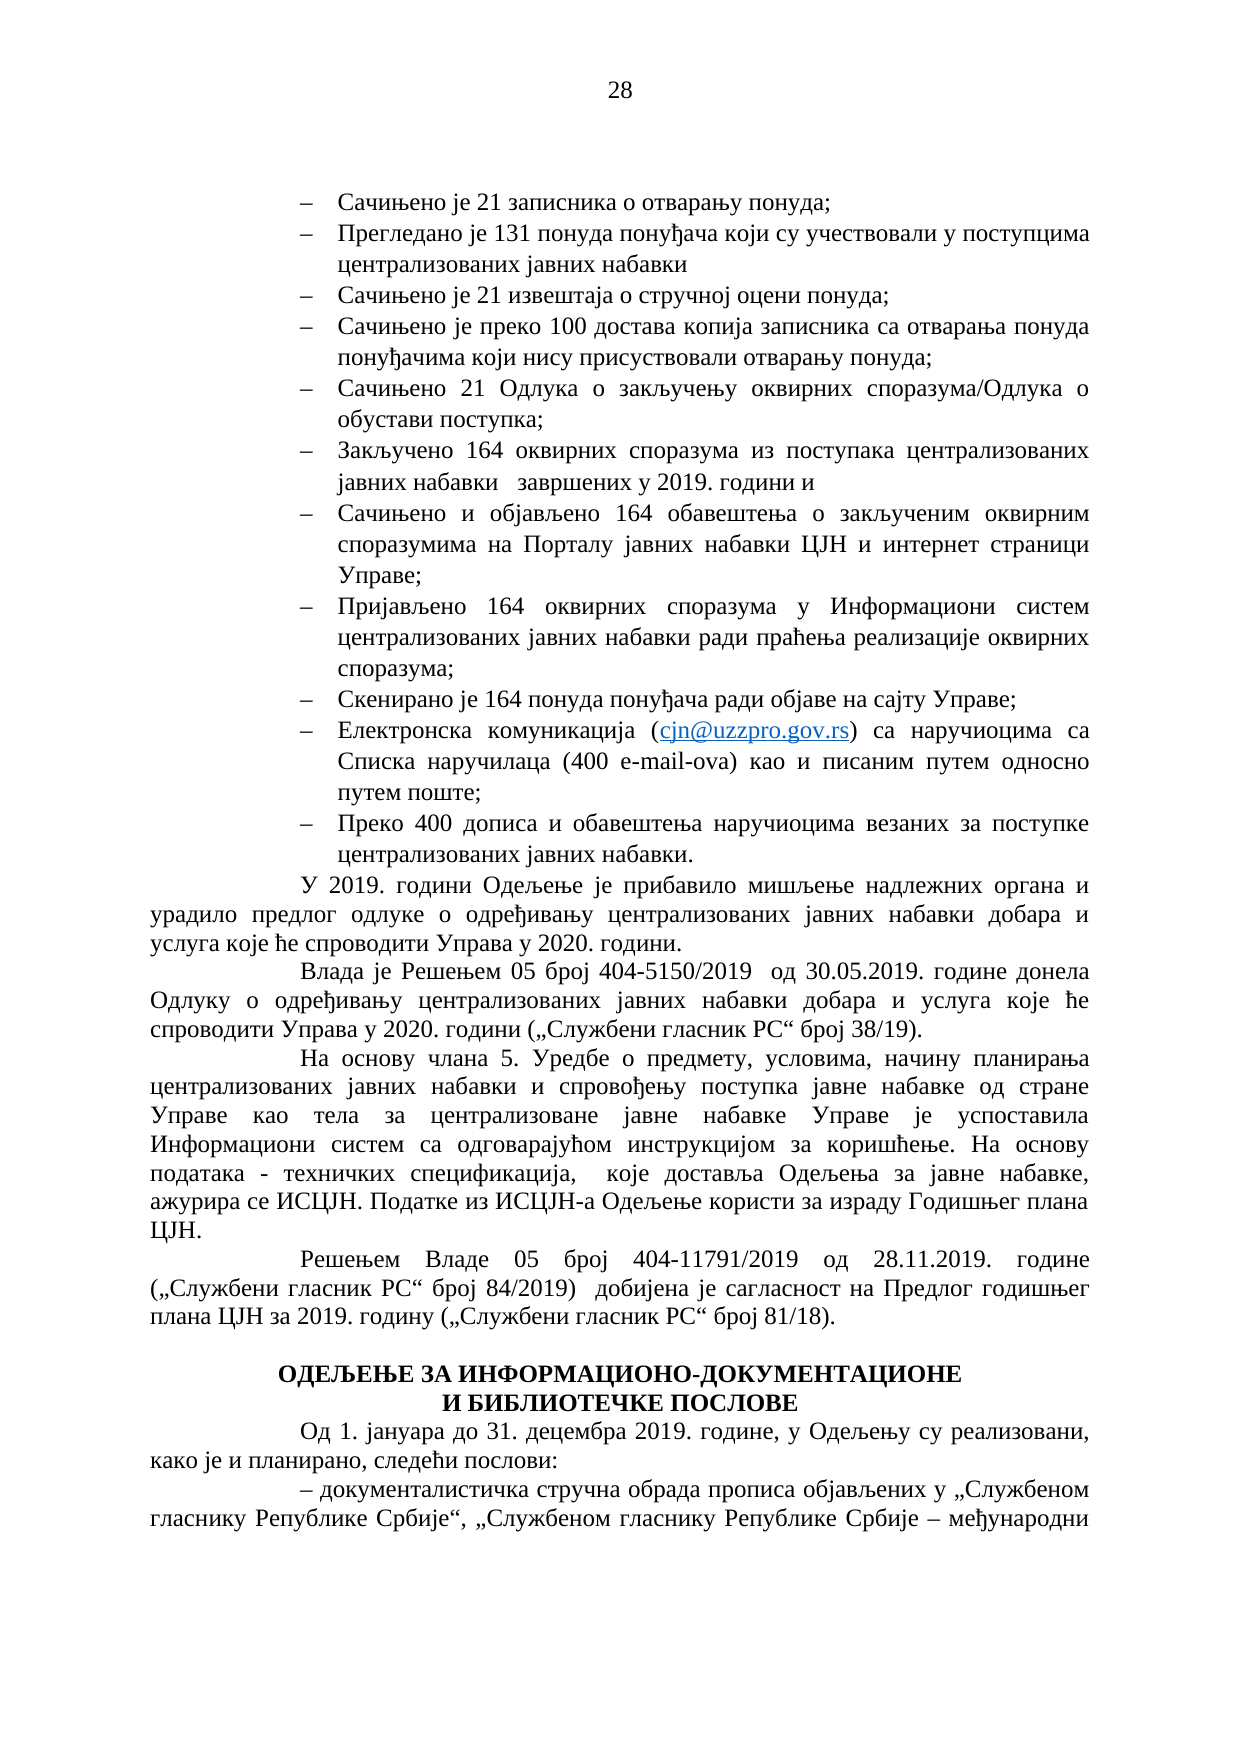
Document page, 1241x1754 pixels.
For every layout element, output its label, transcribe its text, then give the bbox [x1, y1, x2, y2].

list Преко 400 дописа и обавештења наручиоцима везаних за поступке централизованих јавних набавки. [300, 808, 1090, 868]
text И БИБЛИОТЕЧКЕ ПОСЛОВЕ [150, 1388, 1090, 1416]
text На основу члана 5. Уредбе о предмету, условима, начину планирања централизованих јавних набавки и спровођењу поступка јавне набавке од стране Управе као тела за централизоване јавне набавке Управе је успоставила Информациони систем са одговарајућом инструкцијом за коришћење. На основу података - техничких спецификација, које доставља Одељења за јавне набавке, ажурира се ИСЦЈН. Податке из ИСЦЈН-а Одељење користи за израду Годишњег плана ЦЈН. [150, 1043, 1090, 1244]
list Сачињено и објављено 164 обавештења о закљученим оквирним споразумима на Порталу јавних набавки ЦЈН и интернет страници Управе; [300, 498, 1090, 588]
list Сачињено је преко 100 достава копија записника са отварања понуда понуђачима који нису присуствовали отварању понуда; [300, 311, 1090, 371]
text У 2019. години Одељење је прибавило мишљење надлежних органа и урадило предлог одлуке о одређивању централизованих јавних набавки добара и услуга које ће спроводити Управа у 2020. години. [150, 870, 1090, 956]
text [150, 1474, 1090, 1531]
text ОДЕЉЕЊЕ ЗА ИНФОРМАЦИОНО-ДОКУМЕНТАЦИОНЕ [150, 1359, 1090, 1388]
text Влада је Решењем 05 број 404-5150/2019 од 30.05.2019. године донела Одлуку о одређивању централизованих јавних набавки добара и услуга које ће спроводити Управа у 2020. години („Службени гласник РС“ број 38/19). [150, 956, 1090, 1043]
list Сачињено је 21 записника о отварању понуда; [300, 187, 1090, 216]
list Пријављено 164 оквирних споразума у Информациони систем централизованих јавних набавки ради праћења реализације оквирних споразума; [300, 591, 1090, 682]
list Сачињено је 21 извештаја о стручној оцени понуда; [300, 280, 1090, 309]
text Решењем Владе 05 број 404-11791/2019 од 28.11.2019. године („Службени гласник РС“ број 84/2019) добијена је сагласност на Предлог годишњег плана ЦЈН за 2019. годину („Службени гласник РС“ број 81/18). [150, 1244, 1090, 1330]
list Прегледано је 131 понуда понуђача који су учествовали у поступцима централизованих јавних набавки [300, 218, 1090, 278]
list Електронска комуникација (cjn@uzzpro.gov.rs) са наручиоцима са Списка наручилаца (400 е-mail-ova) као и писаним путем односно путем поште; [300, 715, 1090, 806]
list Скенирано је 164 понуда понуђача ради објаве на сајту Управе; [300, 684, 1090, 713]
text Од 1. јануара до 31. децембра 2019. године, у Одељењу су реализовани, како је и планирано, следећи послови: [150, 1416, 1090, 1474]
list Сачињено 21 Одлука о закључењу оквирних споразума/Одлука о обустави поступка; [300, 373, 1090, 433]
list Закључено 164 оквирних споразума из поступака централизованих јавних набавки завршених у 2019. години и [300, 436, 1090, 495]
